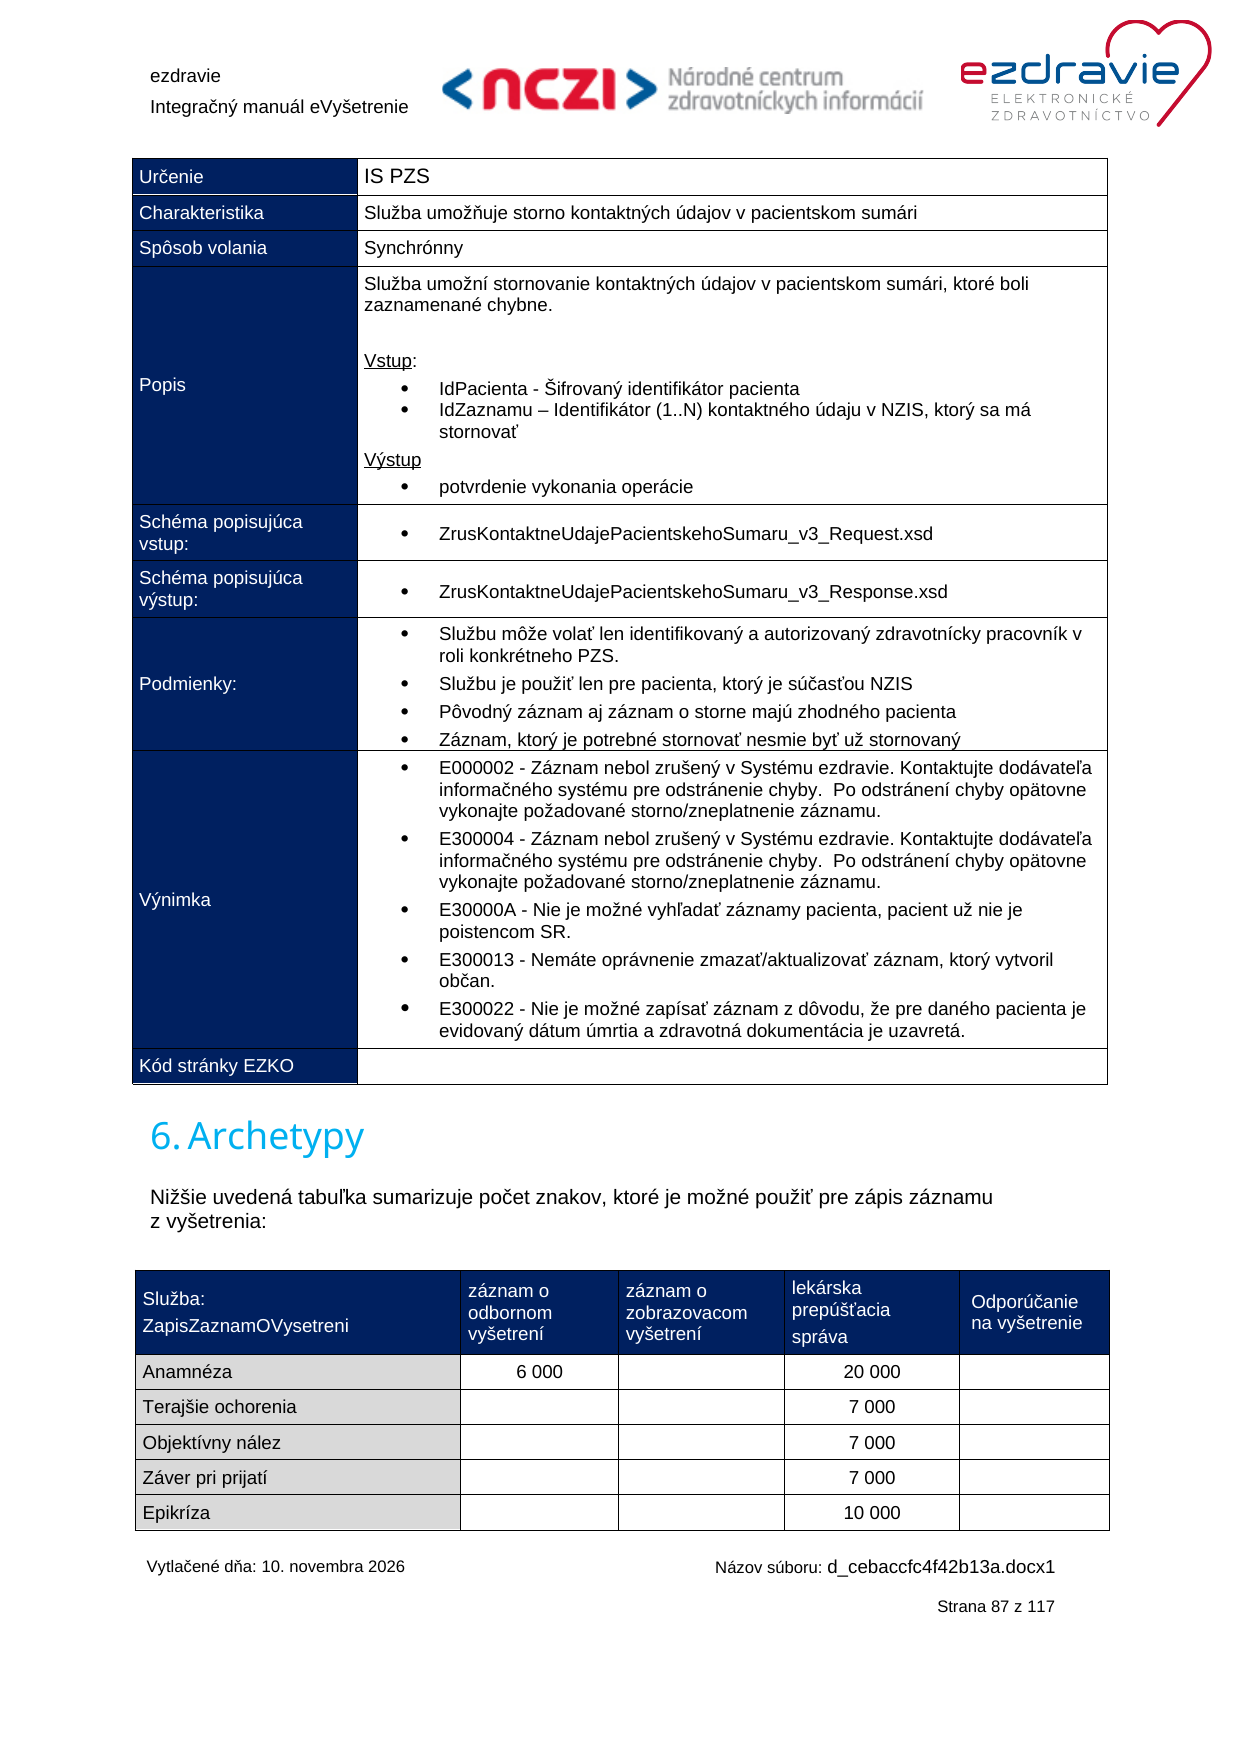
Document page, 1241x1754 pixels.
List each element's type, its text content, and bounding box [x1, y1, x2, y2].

table_cell 7 000 [785, 1425, 959, 1459]
table_header záznam o zobrazovacom vyšetrení [619, 1271, 784, 1354]
picture [961, 20, 1212, 127]
table_cell [960, 1425, 1109, 1459]
table_header Odporúčanie na vyšetrenie [960, 1271, 1109, 1354]
table_cell 10 000 [785, 1495, 959, 1529]
table_cell IS PZS [358, 159, 1107, 194]
table_cell [461, 1495, 618, 1529]
table_cell Určenie [133, 159, 357, 194]
table_cell 6 000 [461, 1355, 618, 1389]
table_header záznam o odbornom vyšetrení [461, 1271, 618, 1354]
table_cell Podmienky: [133, 618, 357, 750]
table_cell Schéma popisujúca výstup: [133, 561, 357, 616]
table_cell Terajšie ochorenia [136, 1390, 460, 1424]
table_cell Schéma popisujúca vstup: [133, 505, 357, 560]
table_cell [619, 1390, 784, 1424]
table_cell [619, 1495, 784, 1529]
table_cell Služba umožní stornovanie kontaktných údajov v pacientskom sumári, ktoré boli zaznamenané chybne. Vstup: IdPacienta - Šifrovaný identifikátor pacienta IdZaznamu – Identifikátor (1..N) kontaktného údaju v NZIS, ktorý sa má stornovať Výstup potvrdenie vykonania operácie [358, 267, 1107, 504]
table_cell Charakteristika [133, 196, 357, 230]
table_cell E000002 - Záznam nebol zrušený v Systému ezdravie. Kontaktujte dodávateľa informačného systému pre odstránenie chyby. Po odstránení chyby opätovne vykonajte požadované storno/zneplatnenie záznamu. E300004 - Záznam nebol zrušený v Systému ezdravie. Kontaktujte dodávateľa informačného systému pre odstránenie chyby. Po odstránení chyby opätovne vykonajte požadované storno/zneplatnenie záznamu. E30000A - Nie je možné vyhľadať záznamy pacienta, pacient už nie je poistencom SR. E300013 - Nemáte oprávnenie zmazať/aktualizovať záznam, ktorý vytvoril občan. E300022 - Nie je možné zapísať záznam z dôvodu, že pre daného pacienta je evidovaný dátum úmrtia a zdravotná dokumentácia je uzavretá. [358, 751, 1107, 1048]
table_cell Kód stránky EZKO [133, 1049, 357, 1083]
table_header Služba: ZapisZaznamOVysetreni [136, 1271, 460, 1354]
table_header lekárska prepúšťacia správa [785, 1271, 959, 1354]
table_cell Objektívny nález [136, 1425, 460, 1459]
table_cell [619, 1425, 784, 1459]
table_cell [461, 1425, 618, 1459]
table_cell Spôsob volania [133, 231, 357, 266]
table_cell OAU [358, 1049, 1107, 1083]
table_cell ZrusKontaktneUdajePacientskehoSumaru_v3_Response.xsd [358, 561, 1107, 616]
subtitle Archetypy [150, 1109, 1090, 1160]
table_cell [960, 1460, 1109, 1494]
table_cell Anamnéza [136, 1355, 460, 1389]
text Nižšie uvedená tabuľka sumarizuje počet znakov, ktoré je možné použiť pre zápis záznamu z vyšetrenia: [150, 1185, 1090, 1233]
table_cell [461, 1390, 618, 1424]
table_cell [960, 1495, 1109, 1529]
table_cell Epikríza [136, 1495, 460, 1529]
table_cell [619, 1355, 784, 1389]
table_cell Výnimka [133, 751, 357, 1048]
table_cell 7 000 [785, 1460, 959, 1494]
table_cell [960, 1390, 1109, 1424]
table_cell [619, 1460, 784, 1494]
table_cell Služba umožňuje storno kontaktných údajov v pacientskom sumári [358, 196, 1107, 230]
table_cell Popis [133, 267, 357, 504]
table_cell 20 000 [785, 1355, 959, 1389]
table_cell Záver pri prijatí [136, 1460, 460, 1494]
table_cell [461, 1460, 618, 1494]
picture [442, 67, 924, 114]
table_cell Službu môže volať len identifikovaný a autorizovaný zdravotnícky pracovník v roli konkrétneho PZS. Službu je použiť len pre pacienta, ktorý je súčasťou NZIS Pôvodný záznam aj záznam o storne majú zhodného pacienta Záznam, ktorý je potrebné stornovať nesmie byť už stornovaný [358, 618, 1107, 750]
table_cell 7 000 [785, 1390, 959, 1424]
table_cell Synchrónny [358, 231, 1107, 266]
table_cell ZrusKontaktneUdajePacientskehoSumaru_v3_Request.xsd [358, 505, 1107, 560]
table_cell [960, 1355, 1109, 1389]
